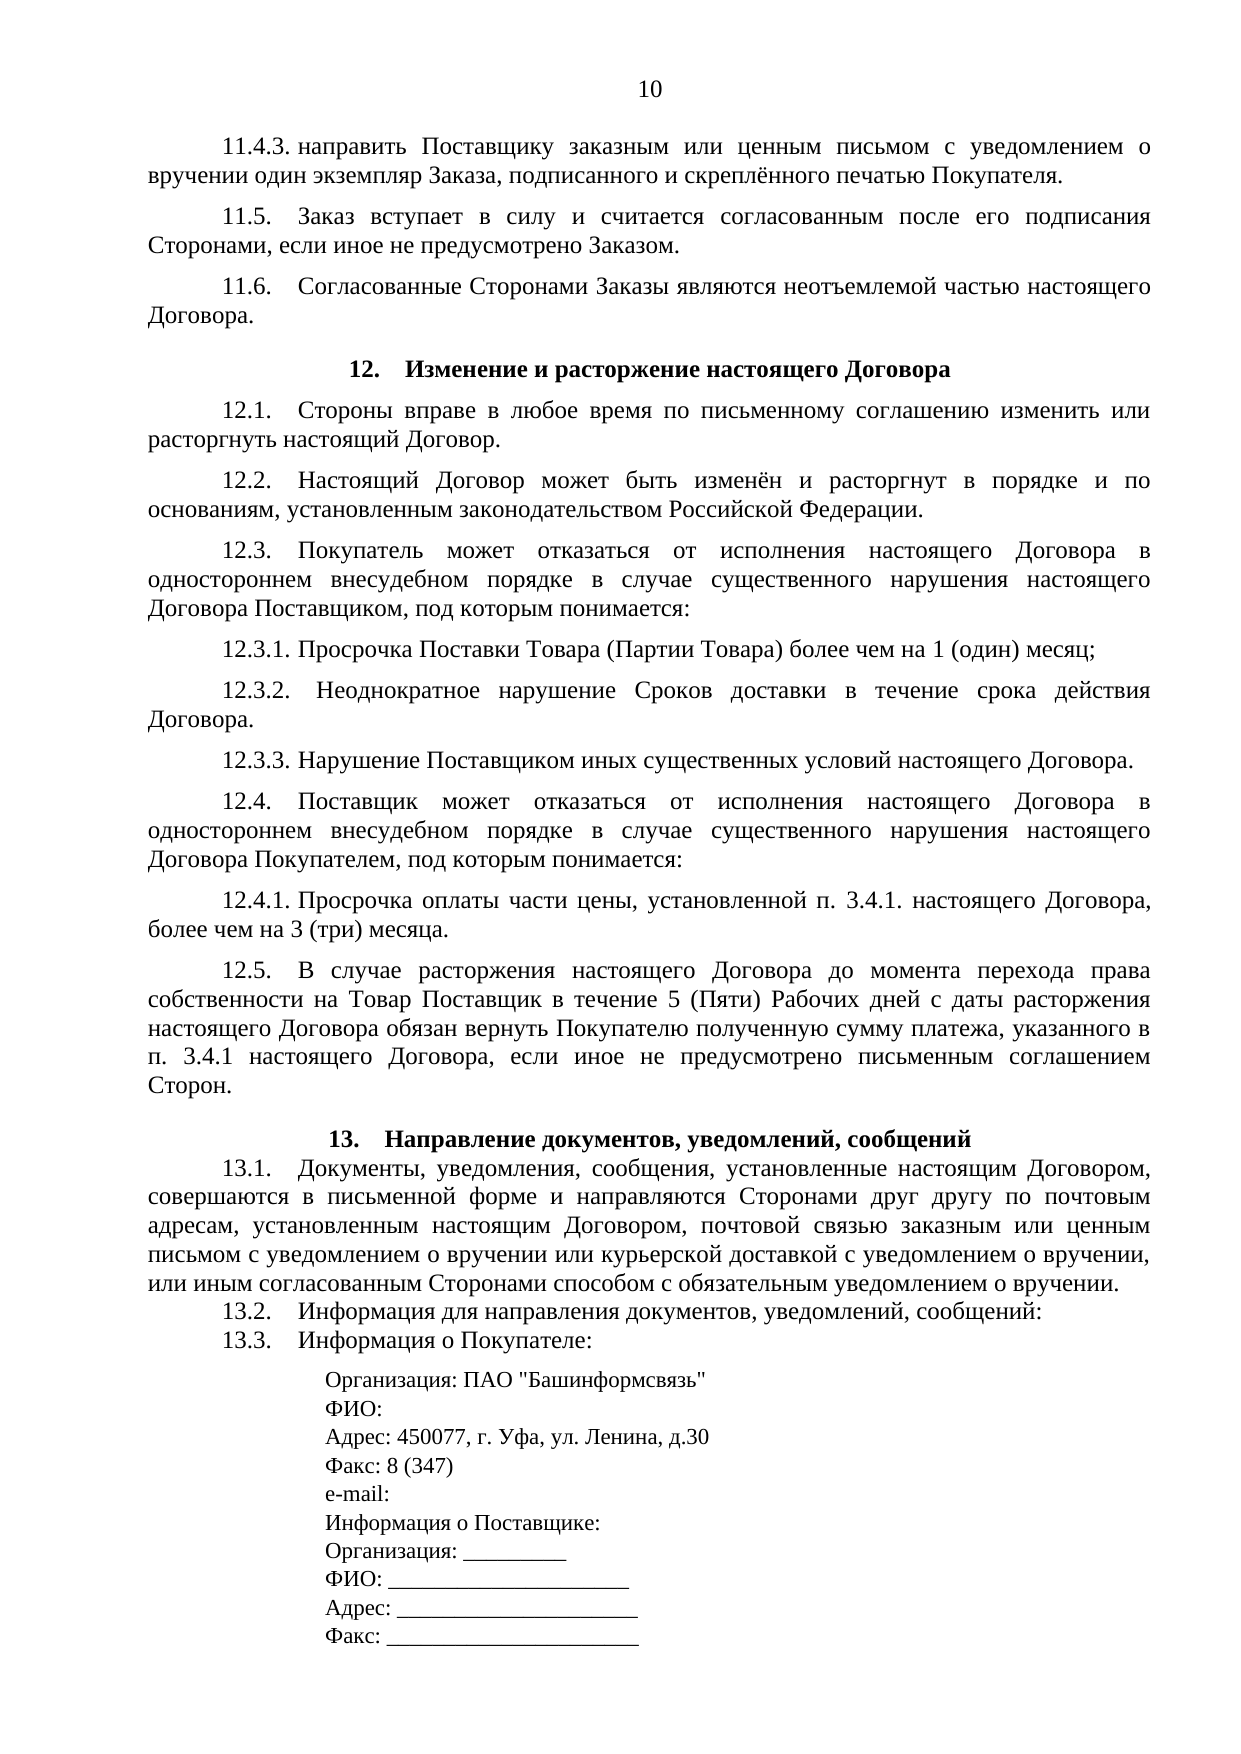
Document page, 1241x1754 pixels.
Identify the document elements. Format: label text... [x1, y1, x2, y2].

list направить Поставщику заказным или ценным письмом с уведомлением о вручении один экземпляр Заказа, подписанного и скреплённого печатью Покупателя. [148, 131, 1152, 189]
list Нарушение Поставщиком иных существенных условий настоящего Договора. [148, 745, 1152, 774]
list Поставщик может отказаться от исполнения настоящего Договора в одностороннем внесудебном порядке в случае существенного нарушения настоящего Договора Покупателем, под которым понимается: [148, 786, 1152, 873]
list Просрочка Поставки Товара (Партии Товара) более чем на 1 (один) месяц; [148, 634, 1152, 663]
text Информация о Поставщике: [325, 1508, 1152, 1535]
text Адрес: _____________________ [325, 1594, 1152, 1620]
list Заказ вступает в силу и считается согласованным после его подписания Сторонами, если иное не предусмотрено Заказом. [148, 201, 1152, 259]
list Настоящий Договор может быть изменён и расторгнут в порядке и по основаниям, установленным законодательством Российской Федерации. [148, 465, 1152, 523]
list Документы, уведомления, сообщения, установленные настоящим Договором, совершаются в письменной форме и направляются Сторонами друг другу по почтовым адресам, установленным настоящим Договором, почтовой связью заказным или ценным письмом с уведомлением о вручении или курьерской доставкой с уведомлением о вручении, или иным согласованным Сторонами способом с обязательным уведомлением о вручении. [148, 1153, 1152, 1296]
list Изменение и расторжение настоящего Договора [148, 354, 1152, 383]
list Неоднократное нарушение Сроков доставки в течение срока действия Договора. [148, 675, 1152, 733]
text ФИО: [325, 1395, 1152, 1421]
list Стороны вправе в любое время по письменному соглашению изменить или расторгнуть настоящий Договор. [148, 395, 1152, 453]
text Адрес: 450077, г. Уфа, ул. Ленина, д.30 [325, 1423, 1152, 1449]
list Направление документов, уведомлений, сообщений [148, 1124, 1152, 1153]
list В случае расторжения настоящего Договора до момента перехода права собственности на Товар Поставщик в течение 5 (Пяти) Рабочих дней с даты расторжения настоящего Договора обязан вернуть Покупателю полученную сумму платежа, указанного в п. 3.4.1 настоящего Договора, если иное не предусмотрено письменным соглашением Сторон. [148, 955, 1152, 1099]
text Факс: 8 (347) [325, 1452, 1152, 1478]
list Информация для направления документов, уведомлений, сообщений: [148, 1296, 1152, 1325]
text e-mail: [325, 1480, 1152, 1506]
text Организация: _________ [325, 1537, 1152, 1563]
list Просрочка оплаты части цены, установленной п. 3.4.1. настоящего Договора, более чем на 3 (три) месяца. [148, 885, 1152, 943]
list Информация о Покупателе: [148, 1325, 1152, 1354]
text ФИО: _____________________ [325, 1565, 1152, 1592]
text Организация: ПАО "Башинформсвязь" [325, 1366, 1152, 1393]
text Факс: ______________________ [325, 1622, 1152, 1649]
list Покупатель может отказаться от исполнения настоящего Договора в одностороннем внесудебном порядке в случае существенного нарушения настоящего Договора Поставщиком, под которым понимается: [148, 535, 1152, 621]
list Согласованные Сторонами Заказы являются неотъемлемой частью настоящего Договора. [148, 271, 1152, 329]
